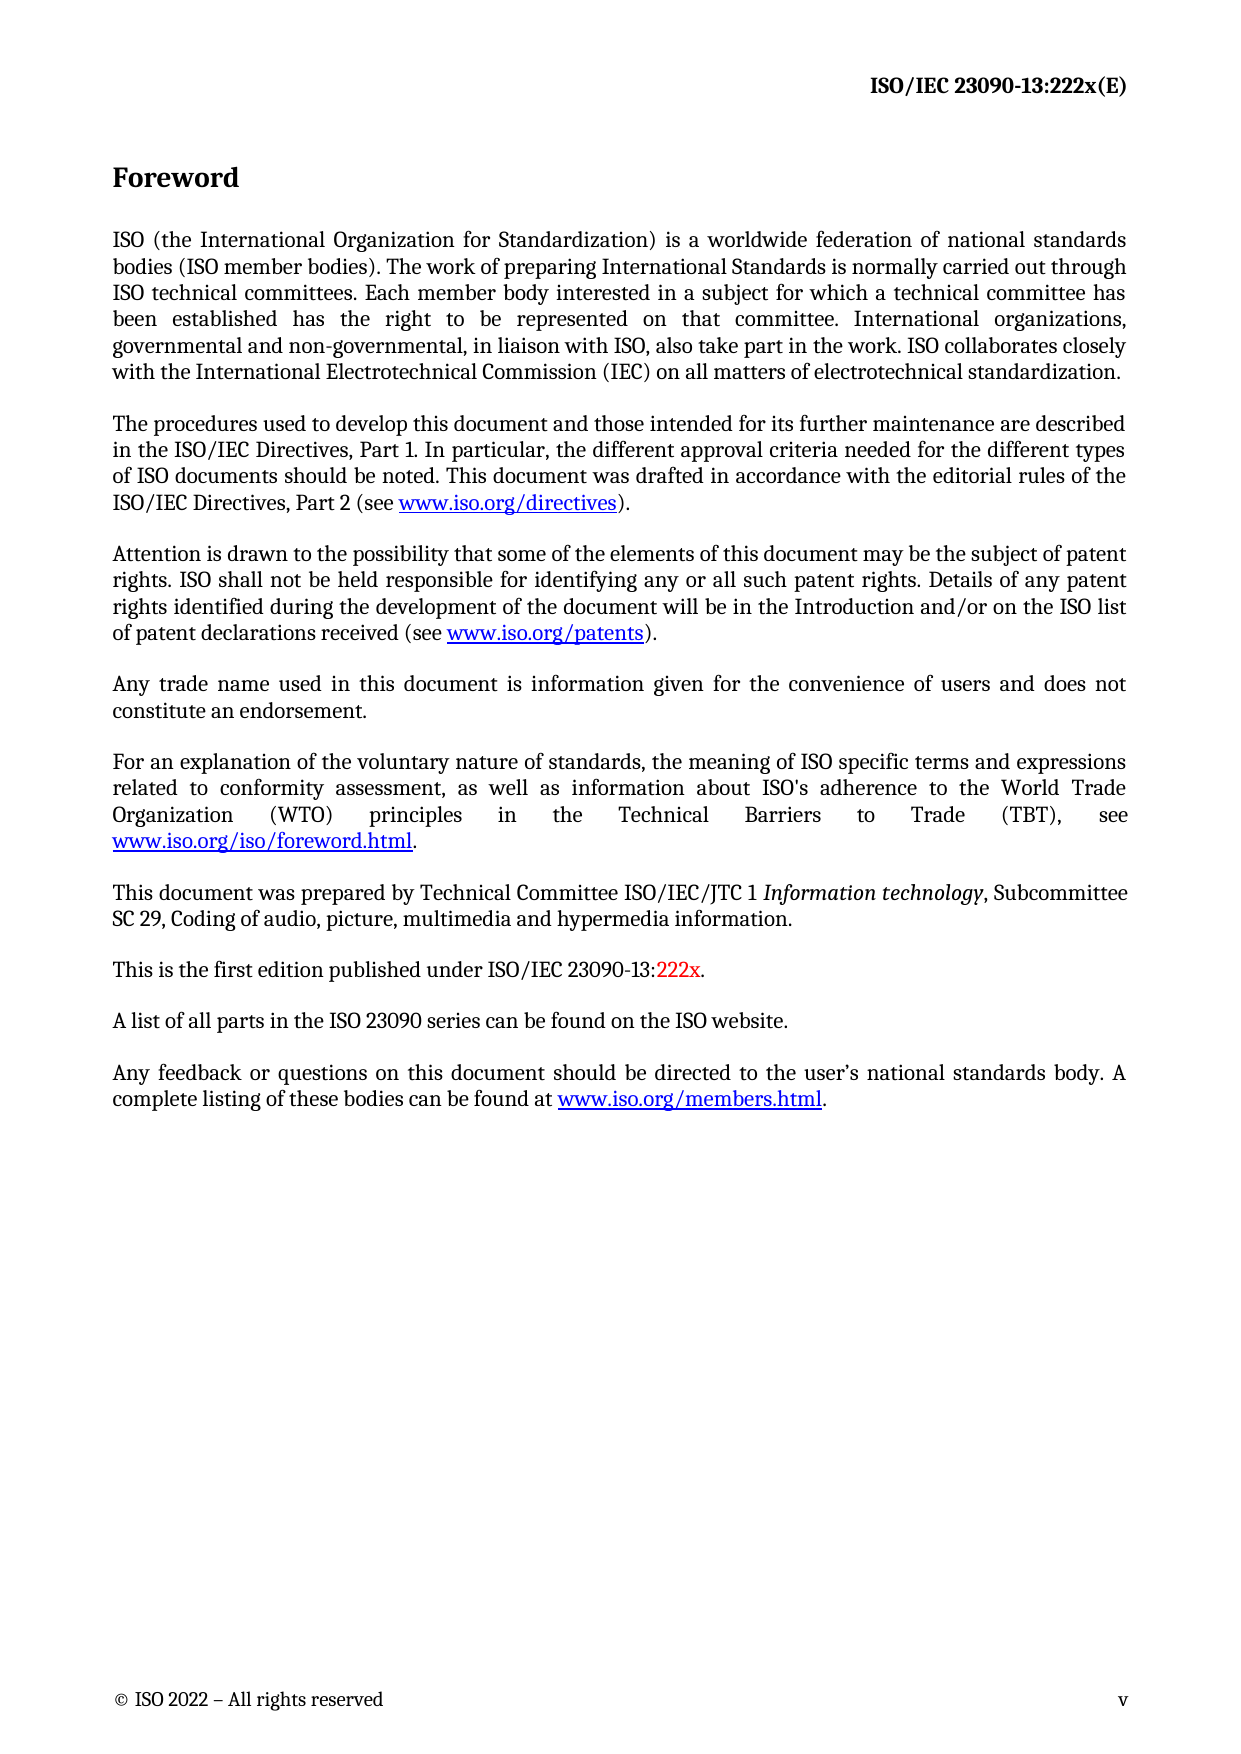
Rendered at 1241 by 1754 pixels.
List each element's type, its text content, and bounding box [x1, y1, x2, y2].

text For an explanation of the voluntary nature of standards, the meaning of ISO specific terms and expressions related to conformity assessment, as well as information about ISO's adherence to the World Trade Organization (WTO) principles in the Technical Barriers to Trade (TBT), see www.iso.org/iso/foreword.html. [112, 749, 1128, 854]
text ISO (the International Organization for Standardization) is a worldwide federation of national standards bodies (ISO member bodies). The work of preparing International Standards is normally carried out through ISO technical committees. Each member body interested in a subject for which a technical committee has been established has the right to be represented on that committee. International organizations, governmental and non-governmental, in liaison with ISO, also take part in the work. ISO collaborates closely with the International Electrotechnical Commission (IEC) on all matters of electrotechnical standardization. [112, 227, 1128, 385]
text This is the first edition published under ISO/IEC 23090-13:222x. [112, 957, 1128, 983]
text The procedures used to develop this document and those intended for its further maintenance are described in the ISO/IEC Directives, Part 1. In particular, the different approval criteria needed for the different types of ISO documents should be noted. This document was drafted in accordance with the editorial rules of the ISO/IEC Directives, Part 2 (see www.iso.org/directives). [112, 410, 1128, 516]
text Any trade name used in this document is information given for the convenience of users and does not constitute an endorsement. [112, 671, 1128, 724]
text Any feedback or questions on this document should be directed to the user’s national standards body. A complete listing of these bodies can be found at www.iso.org/members.html. [112, 1060, 1128, 1112]
title Foreword [112, 161, 1128, 195]
text A list of all parts in the ISO 23090 series can be found on the ISO website. [112, 1008, 1128, 1035]
text This document was prepared by Technical Committee ISO/IEC/JTC 1 Information technology, Subcommittee SC 29, Coding of audio, picture, multimedia and hypermedia information. [112, 879, 1128, 932]
text Attention is drawn to the possibility that some of the elements of this document may be the subject of patent rights. ISO shall not be held responsible for identifying any or all such patent rights. Details of any patent rights identified during the development of the document will be in the Introduction and/or on the ISO list of patent declarations received (see www.iso.org/patents). [112, 541, 1128, 646]
